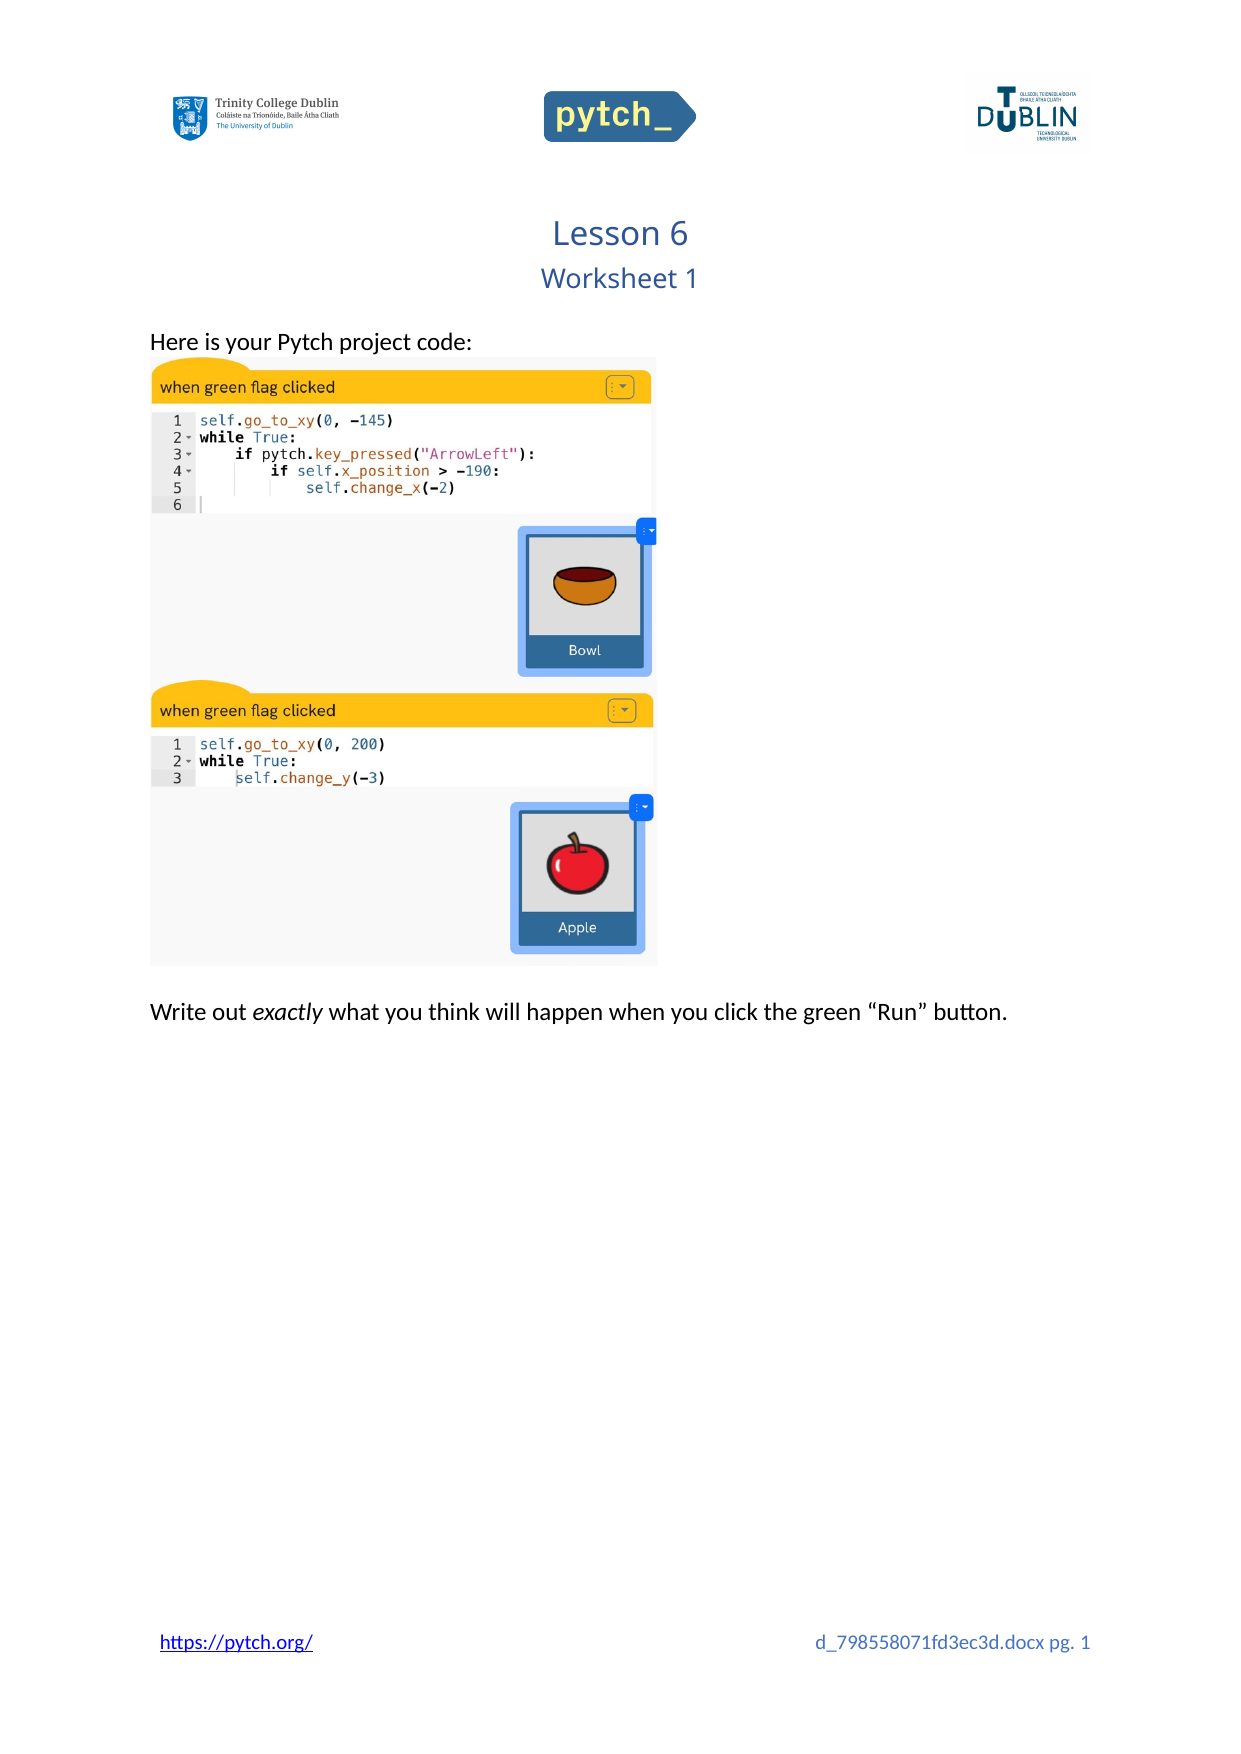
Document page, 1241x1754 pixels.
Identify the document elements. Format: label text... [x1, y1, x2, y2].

picture [150, 357, 658, 966]
text Write out exactly what you think will happen when you click the green “Run” button. [150, 996, 1090, 1026]
picture [963, 73, 1091, 154]
picture [150, 81, 362, 154]
subtitle Worksheet 1 [150, 259, 1090, 296]
subtitle Lesson 6 [150, 209, 1090, 255]
picture [496, 78, 744, 154]
text Here is your Pytch project code: [150, 326, 1090, 357]
